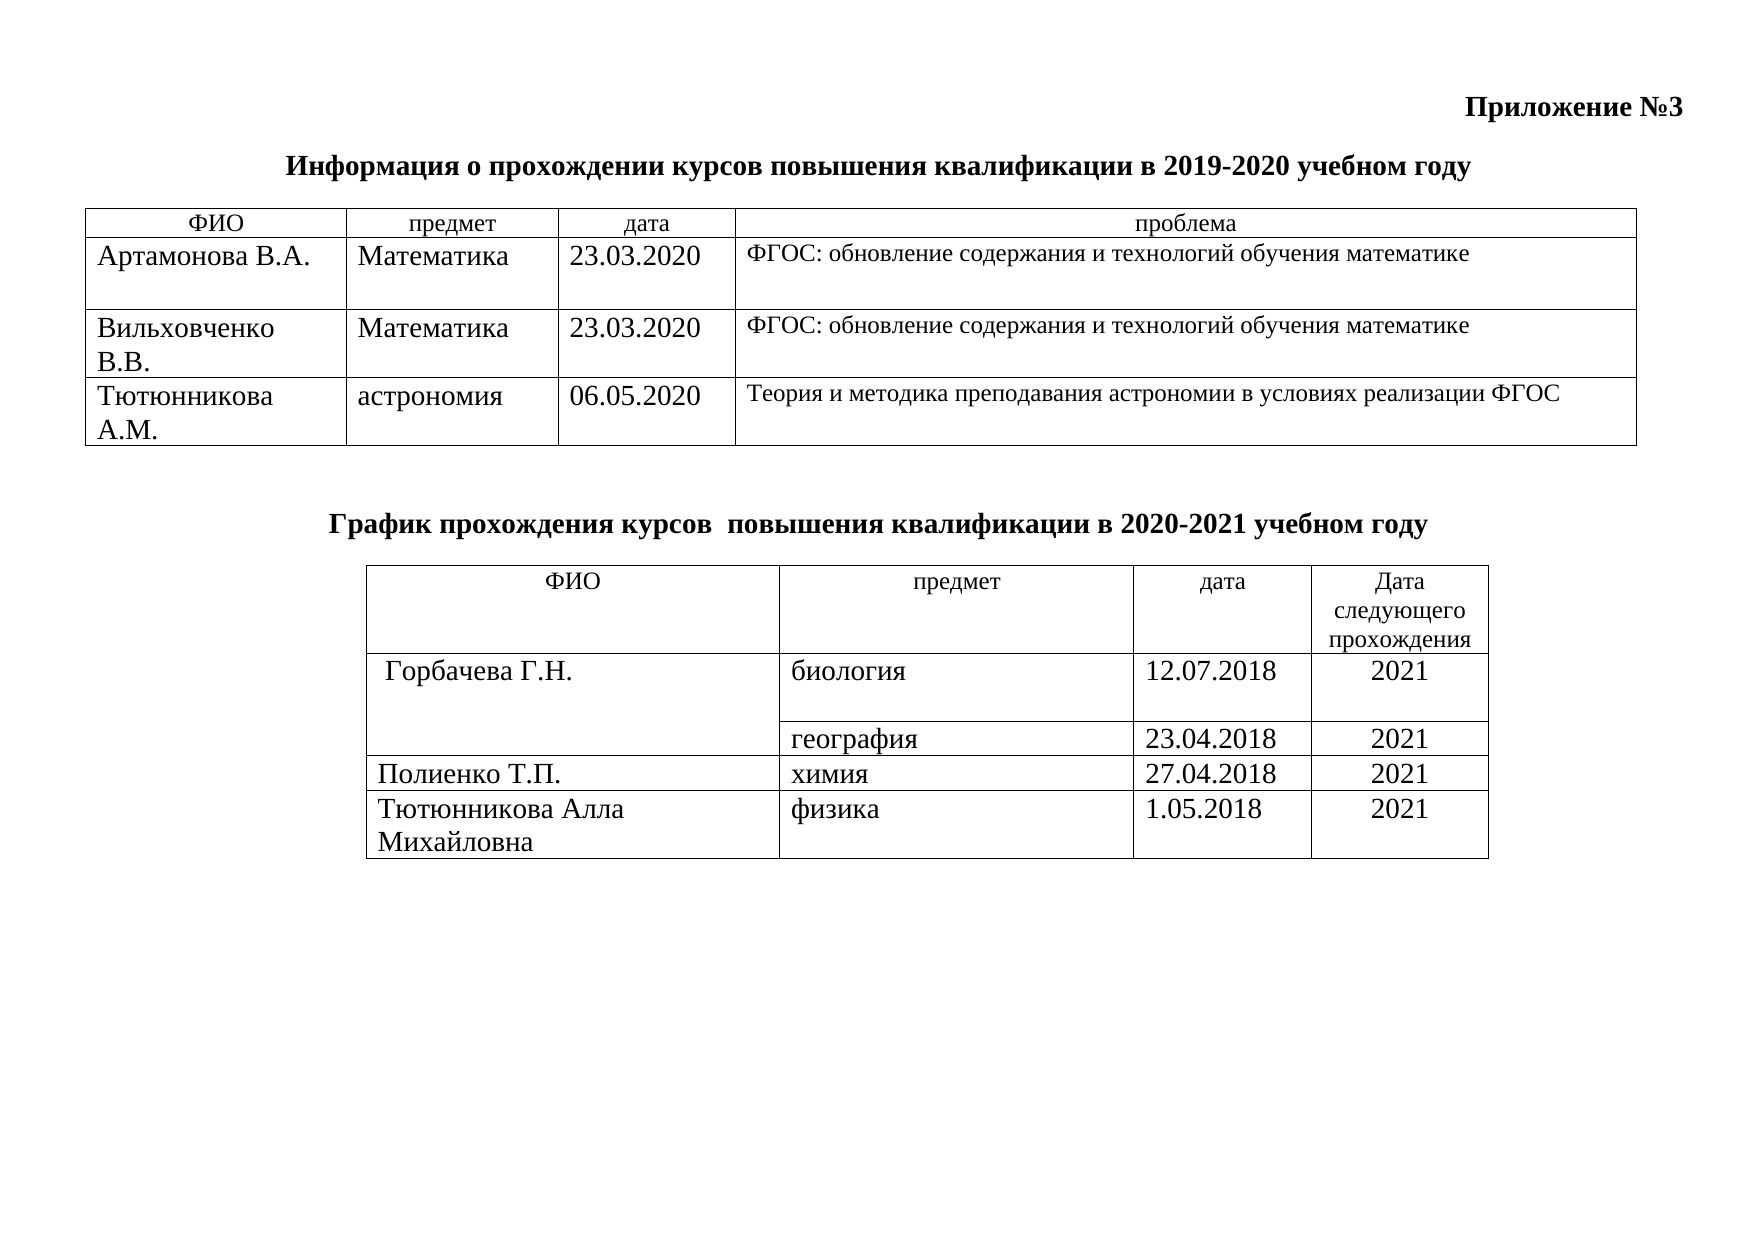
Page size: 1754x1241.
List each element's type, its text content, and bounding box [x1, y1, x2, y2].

table_header Дата следующего прохождения [1312, 566, 1488, 652]
table_header ФИО [86, 209, 346, 237]
table_header дата [1134, 566, 1311, 652]
table_cell 23.03.2020 [559, 238, 735, 309]
table_cell 23.03.2020 [559, 310, 735, 377]
table_cell Горбачева Г.Н. [367, 654, 779, 755]
table_cell Полиенко Т.П. [367, 756, 779, 790]
table_cell 1.05.2018 [1134, 791, 1311, 858]
table_cell Математика [347, 310, 558, 377]
table_cell Теория и методика преподавания астрономии в условиях реализации ФГОС [736, 378, 1636, 445]
table_cell 2021 [1312, 654, 1488, 721]
table_cell Тютюнникова А.М. [86, 378, 346, 445]
table_cell 23.04.2018 [1134, 722, 1311, 755]
table_cell астрономия [347, 378, 558, 445]
table_cell ФГОС: обновление содержания и технологий обучения математике [736, 310, 1636, 377]
table_cell 2021 [1312, 756, 1488, 790]
table_cell химия [780, 756, 1133, 790]
table_header дата [559, 209, 735, 237]
table_cell 12.07.2018 [1134, 654, 1311, 721]
text Информация о прохождении курсов повышения квалификации в 2019-2020 учебном году [74, 148, 1683, 182]
table_cell физика [780, 791, 1133, 858]
table_cell ФГОС: обновление содержания и технологий обучения математике [736, 238, 1636, 309]
table_header предмет [347, 209, 558, 237]
table_cell Тютюнникова Алла Михайловна [367, 791, 779, 858]
text График прохождения курсов повышения квалификации в 2020-2021 учебном году [74, 506, 1683, 539]
table_cell 27.04.2018 [1134, 756, 1311, 790]
table_cell 2021 [1312, 791, 1488, 858]
text Приложение №3 [74, 89, 1683, 122]
table_cell 2021 [1312, 722, 1488, 755]
table_cell биология [780, 654, 1133, 721]
table_header предмет [780, 566, 1133, 652]
table_cell Вильховченко В.В. [86, 310, 346, 377]
table_cell Математика [347, 238, 558, 309]
table_header проблема [736, 209, 1636, 237]
table_cell география [780, 722, 1133, 755]
table_cell Артамонова В.А. [86, 238, 346, 309]
table_header ФИО [367, 566, 779, 652]
table_cell 06.05.2020 [559, 378, 735, 445]
